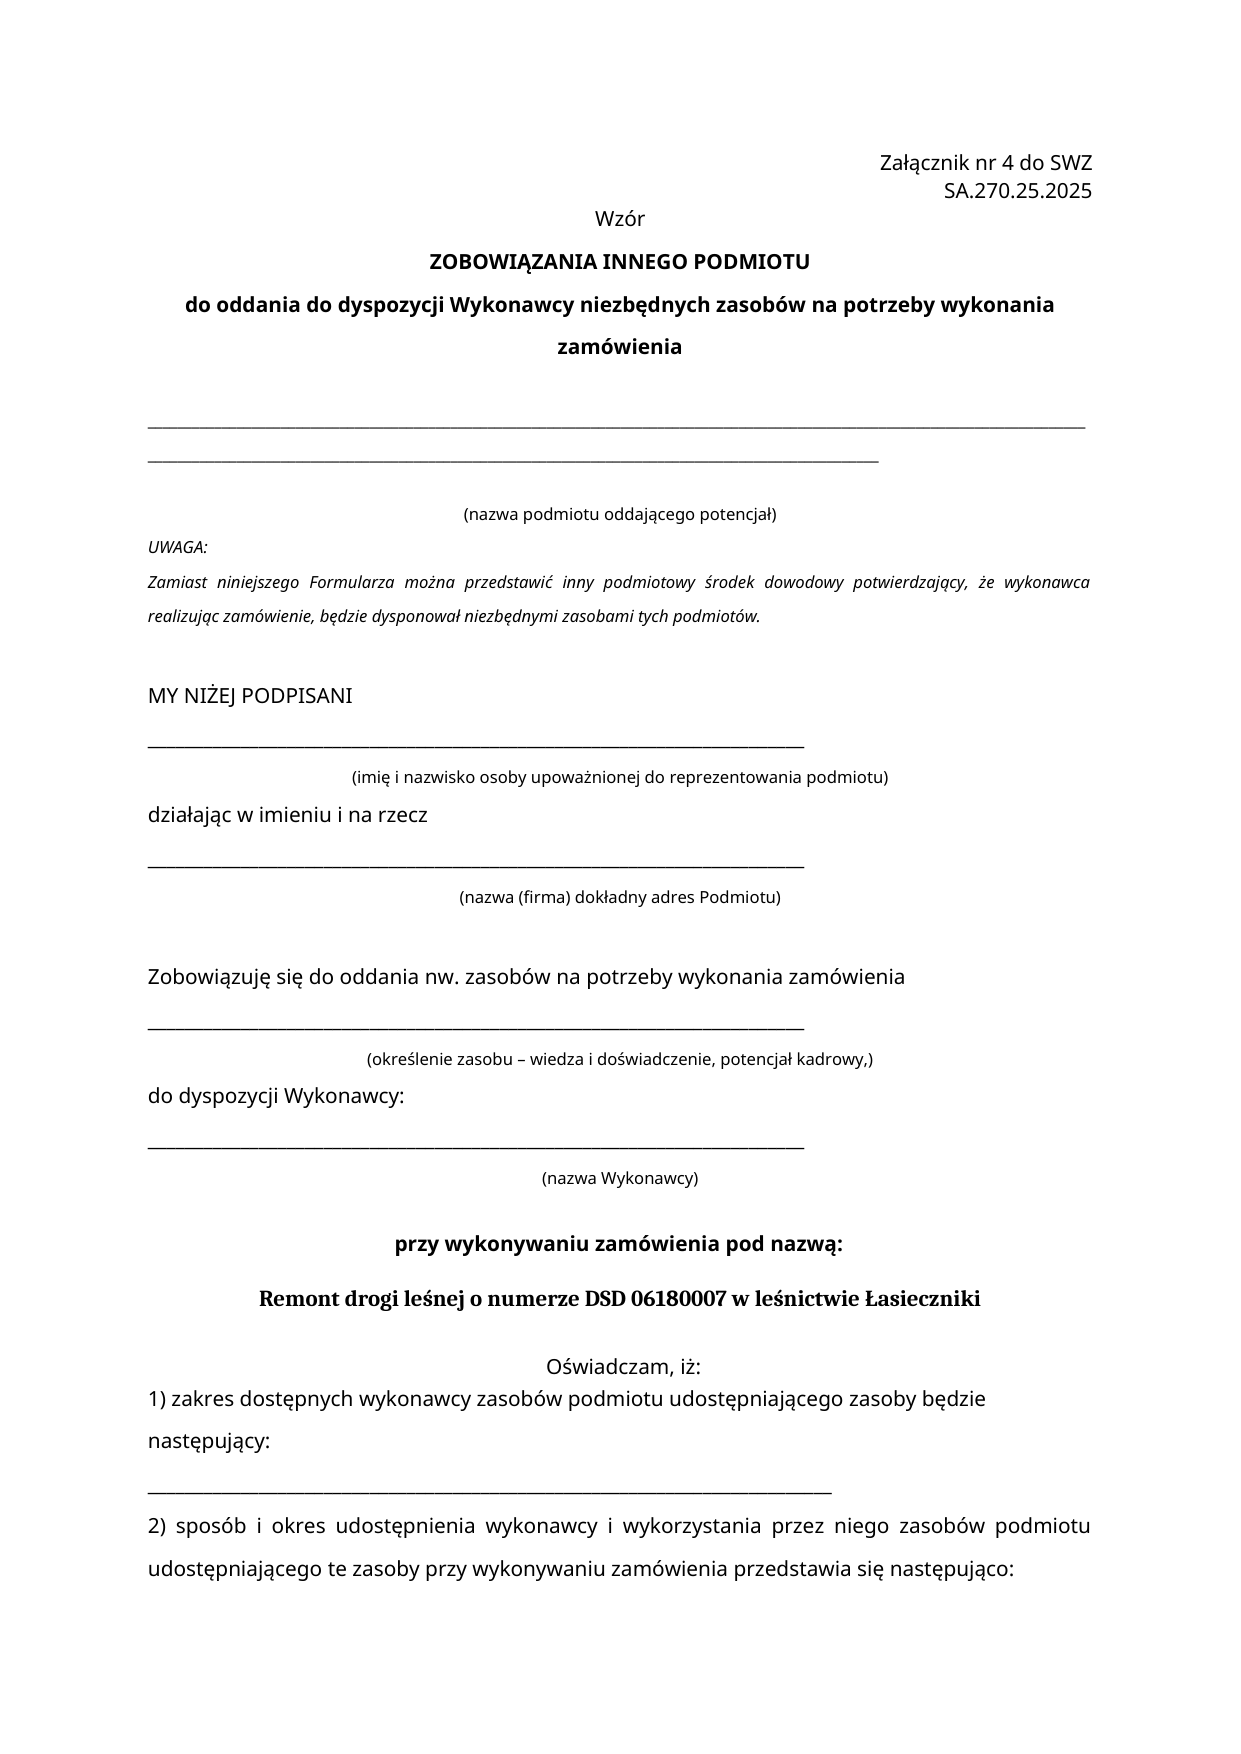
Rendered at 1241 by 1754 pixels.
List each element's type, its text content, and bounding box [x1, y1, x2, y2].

text Wzór [148, 204, 1093, 233]
text (określenie zasobu – wiedza i doświadczenie, potencjał kadrowy,) [148, 1047, 1093, 1070]
text __________________________________________________________________________________________________________________________________________________________________________________________________________________________________ [148, 409, 1093, 466]
text Zamiast niniejszego Formularza można przedstawić inny podmiotowy środek dowodowy potwierdzający, że wykonawca realizując zamówienie, będzie dysponował niezbędnymi zasobami tych podmiotów. [148, 570, 1093, 627]
text przy wykonywaniu zamówienia pod nazwą: [148, 1229, 1090, 1257]
text _______________________________________________________________________ [148, 1005, 1093, 1033]
text (nazwa (firma) dokładny adres Podmiotu) [148, 885, 1093, 908]
text _______________________________________________________________________ [148, 843, 1093, 871]
text Remont drogi leśnej o numerze DSD 06180007 w leśnictwie Łasieczniki [148, 1286, 1093, 1312]
text SA.270.25.2025 [148, 176, 1093, 204]
text UWAGA: [148, 536, 1093, 559]
text 2) sposób i okres udostępnienia wykonawcy i wykorzystania przez niego zasobów podmiotu udostępniającego te zasoby przy wykonywaniu zamówienia przedstawia się następująco: [148, 1511, 1093, 1582]
text Załącznik nr 4 do SWZ [148, 148, 1093, 176]
text ZOBOWIĄZANIA INNEGO PODMIOTU [148, 247, 1093, 276]
text MY NIŻEJ PODPISANI [148, 681, 1093, 709]
text (imię i nazwisko osoby upoważnionej do reprezentowania podmiotu) [148, 766, 1093, 789]
text __________________________________________________________________________ [148, 1469, 1093, 1497]
text do oddania do dyspozycji Wykonawcy niezbędnych zasobów na potrzeby wykonania zamówienia [148, 290, 1093, 361]
text (nazwa podmiotu oddającego potencjał) [148, 502, 1093, 525]
text _______________________________________________________________________ [148, 723, 1093, 752]
text 1) zakres dostępnych wykonawcy zasobów podmiotu udostępniającego zasoby będzie następujący: [148, 1384, 1093, 1455]
text Zobowiązuję się do oddania nw. zasobów na potrzeby wykonania zamówienia [148, 962, 1093, 991]
text do dyspozycji Wykonawcy: [148, 1081, 1093, 1110]
text Oświadczam, iż: [148, 1352, 1093, 1381]
text _______________________________________________________________________ [148, 1124, 1093, 1152]
text działając w imieniu i na rzecz [148, 800, 1093, 829]
text (nazwa Wykonawcy) [148, 1167, 1093, 1189]
